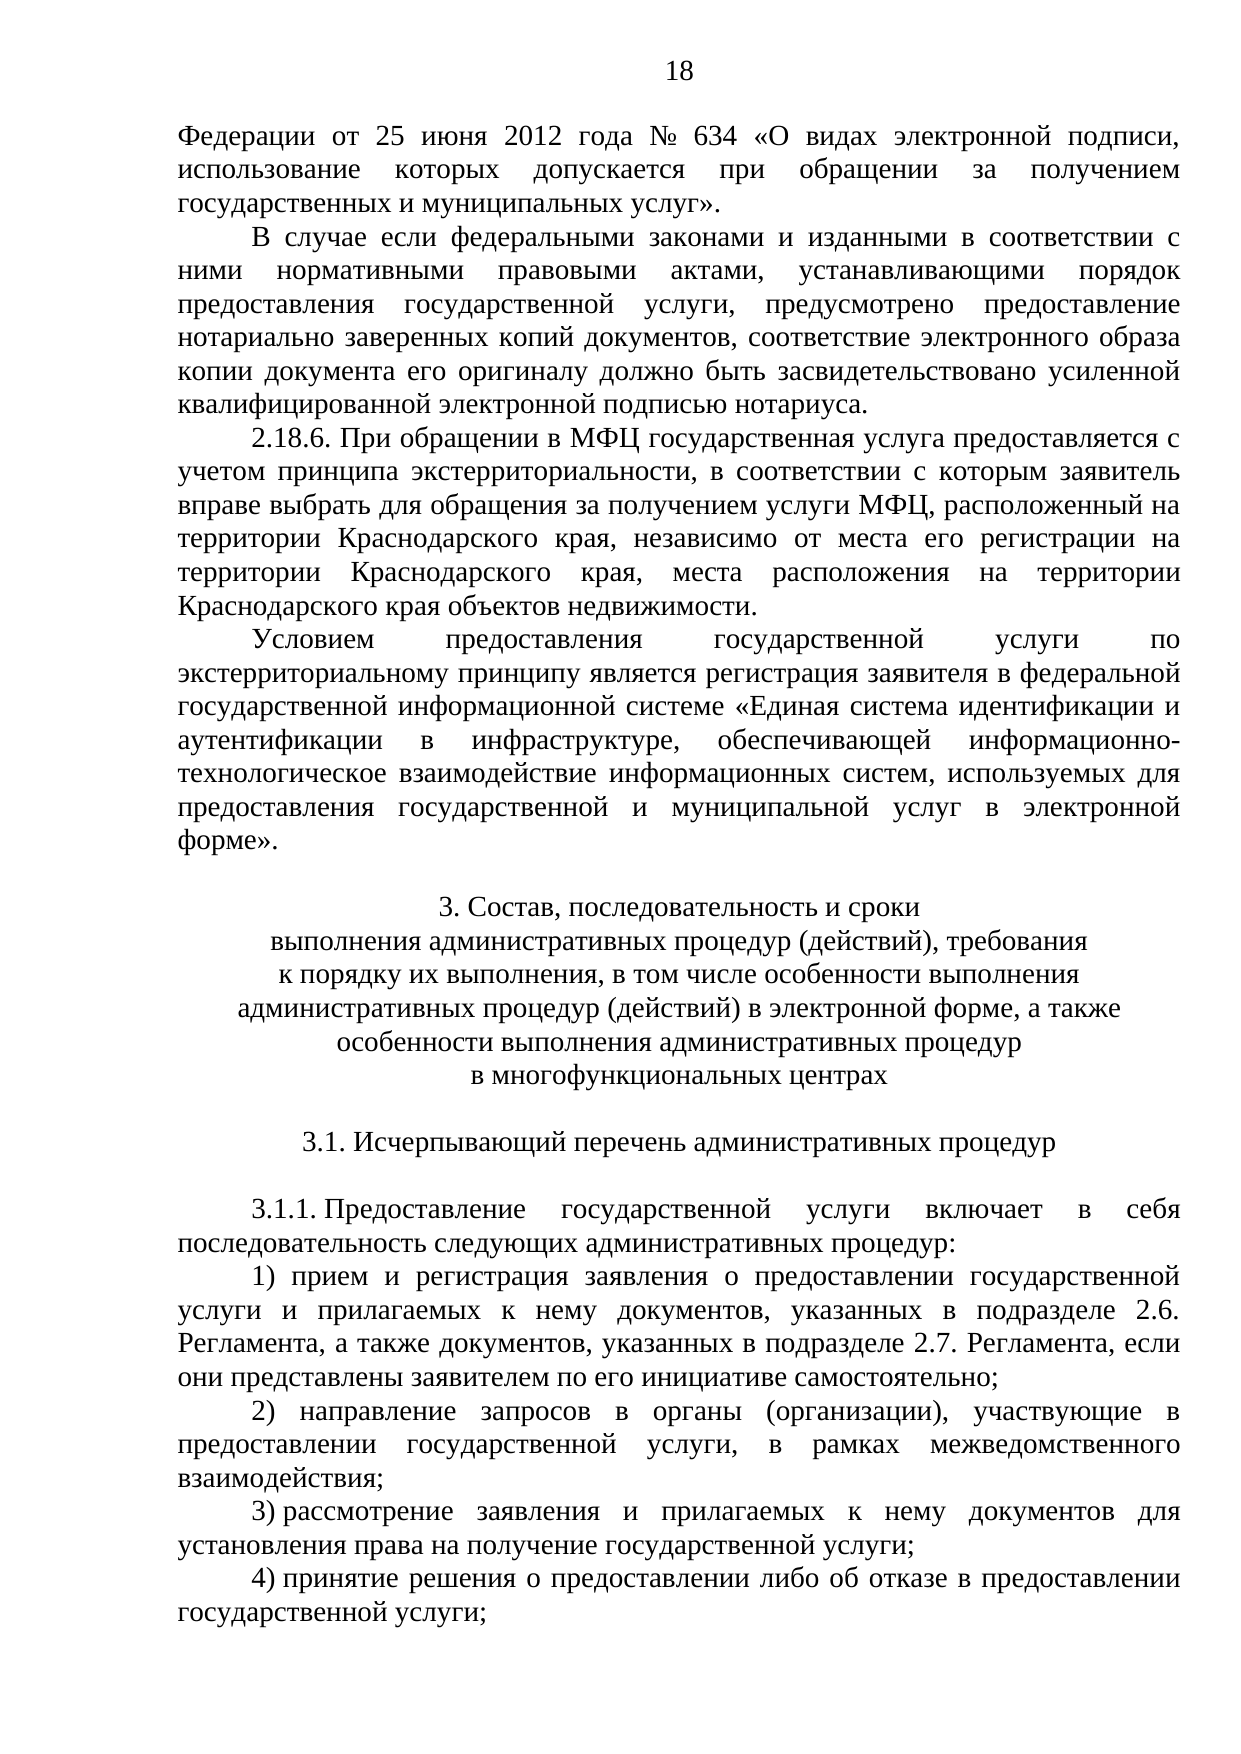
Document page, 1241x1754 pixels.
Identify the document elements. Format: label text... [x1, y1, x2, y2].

text Условием предоставления государственной услуги по экстерриториальному принципу является регистрация заявителя в федеральной государственной информационной системе «Единая система идентификации и аутентификации в инфраструктуре, обеспечивающей информационно-технологическое взаимодействие информационных систем, используемых для предоставления государственной и муниципальной услуг в электронной форме». [177, 621, 1181, 856]
text 2.18.6. При обращении в МФЦ государственная услуга предоставляется с учетом принципа экстерриториальности, в соответствии с которым заявитель вправе выбрать для обращения за получением услуги МФЦ, расположенный на территории Краснодарского края, независимо от места его регистрации на территории Краснодарского края, места расположения на территории Краснодарского края объектов недвижимости. [177, 420, 1181, 621]
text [177, 118, 1181, 219]
text 2) направление запросов в органы (организации), участвующие в предоставлении государственной услуги, в рамках межведомственного взаимодействия; [177, 1393, 1181, 1493]
text 3.1.1. Предоставление государственной услуги включает в себя последовательность следующих административных процедур: [177, 1191, 1181, 1258]
text 4) принятие решения о предоставлении либо об отказе в предоставлении государственной услуги; [177, 1560, 1181, 1627]
text выполнения административных процедур (действий), требования [177, 923, 1181, 957]
text административных процедур (действий) в электронной форме, а также особенности выполнения административных процедур в многофункциональных центрах [177, 990, 1181, 1091]
text В случае если федеральными законами и изданными в соответствии с ними нормативными правовыми актами, устанавливающими порядок предоставления государственной услуги, предусмотрено предоставление нотариально заверенных копий документов, соответствие электронного образа копии документа его оригиналу должно быть засвидетельствовано усиленной квалифицированной электронной подписью нотариуса. [177, 219, 1181, 420]
text к порядку их выполнения, в том числе особенности выполнения [177, 957, 1181, 990]
text 1) прием и регистрация заявления о предоставлении государственной услуги и прилагаемых к нему документов, указанных в подразделе 2.6. Регламента, а также документов, указанных в подразделе 2.7. Регламента, если они представлены заявителем по его инициативе самостоятельно; [177, 1258, 1181, 1393]
text 3. Состав, последовательность и сроки [177, 889, 1181, 923]
text 3) рассмотрение заявления и прилагаемых к нему документов для установления права на получение государственной услуги; [177, 1493, 1181, 1560]
text 3.1. Исчерпывающий перечень административных процедур [177, 1124, 1181, 1158]
